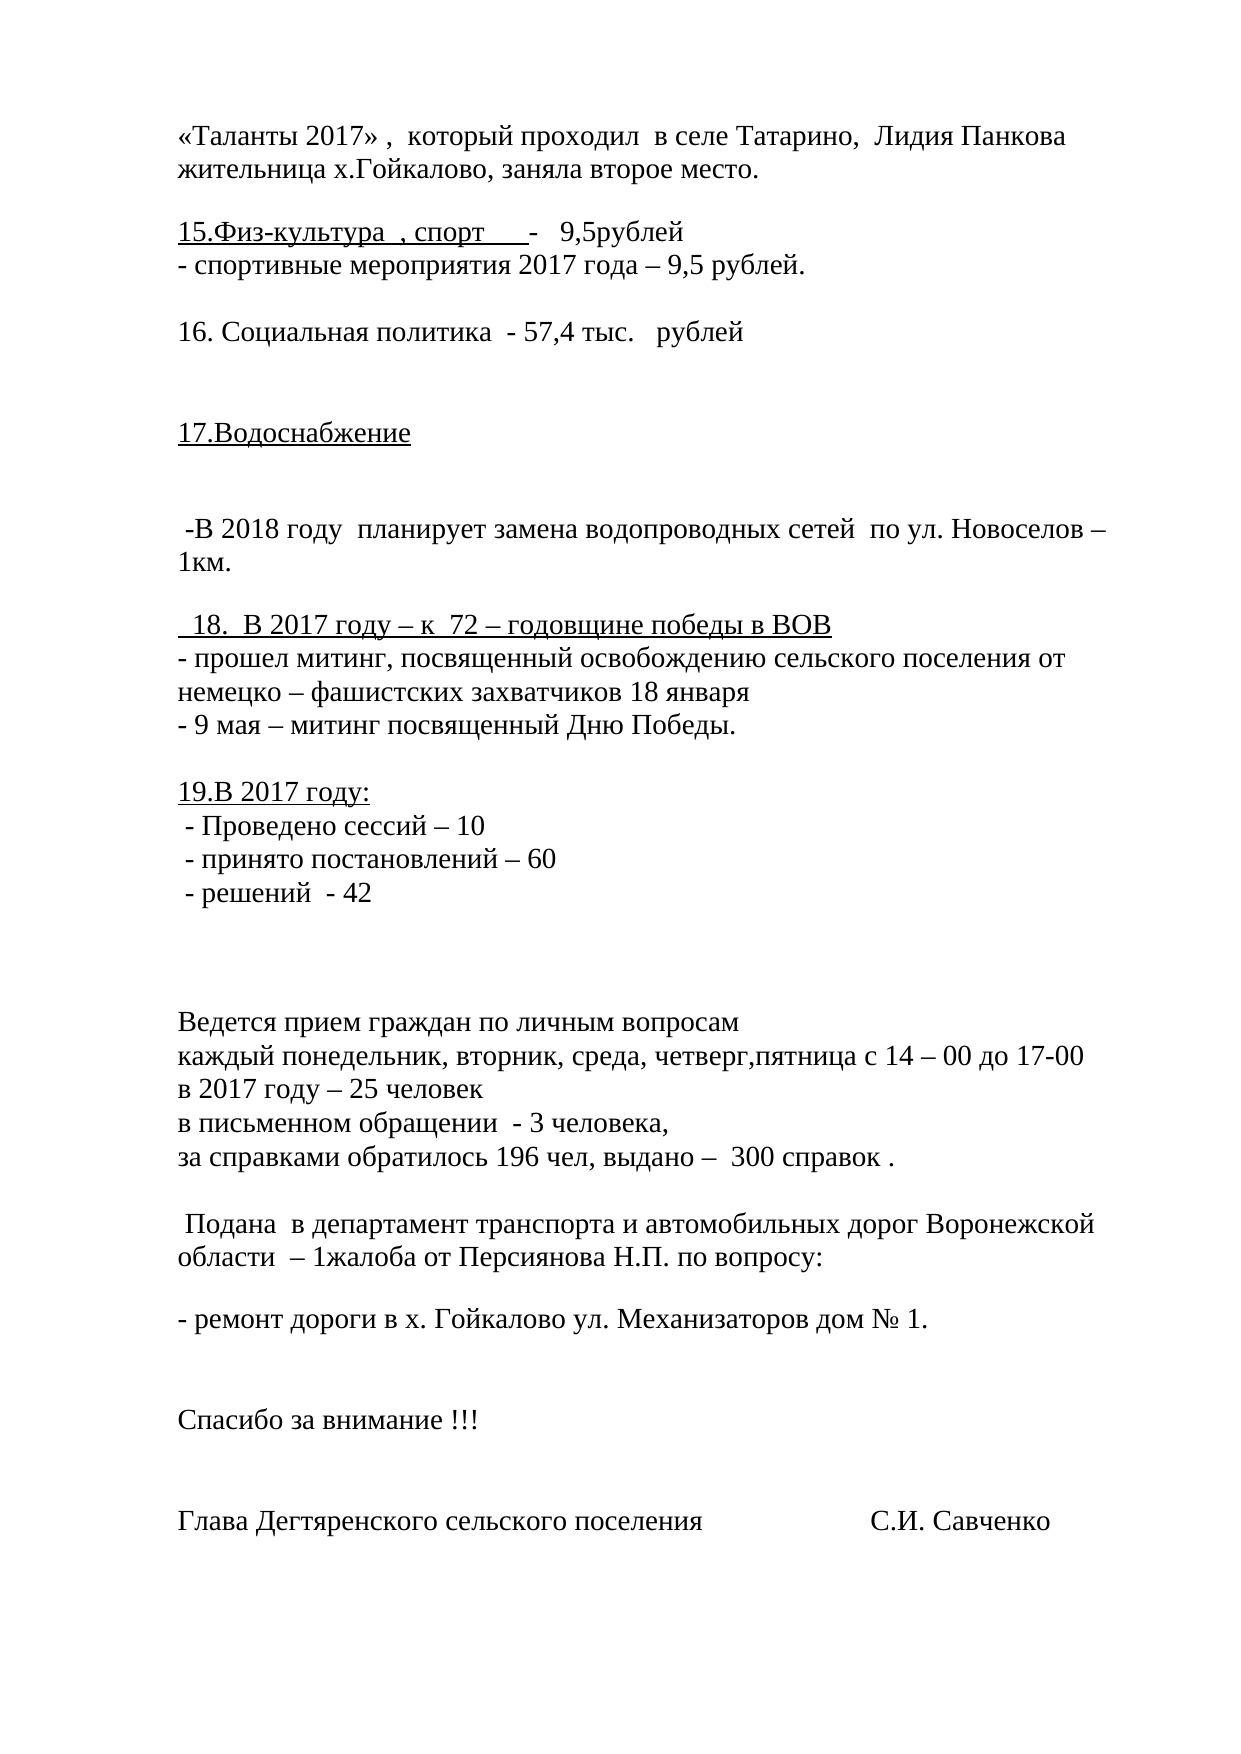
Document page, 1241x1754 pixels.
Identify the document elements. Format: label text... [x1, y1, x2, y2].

text - 9 мая – митинг посвященный Дню Победы. [177, 707, 1152, 741]
text - спортивные мероприятия 2017 года – 9,5 рублей. [177, 247, 1152, 281]
text в 2017 году – 25 человек [177, 1072, 1152, 1105]
text - решений - 42 [177, 875, 1152, 909]
text в письменном обращении - 3 человека, [177, 1105, 1152, 1139]
text - Проведено сессий – 10 [177, 808, 1152, 842]
text Глава Дегтяренского сельского поселения С.И. Савченко [177, 1503, 1152, 1536]
text - принято постановлений – 60 [177, 842, 1152, 875]
text 18. В 2017 году – к 72 – годовщине победы в ВОВ [177, 607, 1152, 640]
text каждый понедельник, вторник, среда, четверг,пятница с 14 – 00 до 17-00 [177, 1038, 1152, 1072]
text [177, 118, 1152, 185]
text Спасибо за внимание !!! [177, 1402, 1152, 1436]
text 16. Социальная политика - 57,4 тыс. рублей [177, 314, 1152, 348]
text - прошел митинг, посвященный освобождению сельского поселения от немецко – фашистских захватчиков 18 января [177, 640, 1152, 707]
text -В 2018 году планирует замена водопроводных сетей по ул. Новоселов – 1км. [177, 511, 1152, 578]
text Ведется прием граждан по личным вопросам [177, 1004, 1152, 1038]
text 19.В 2017 году: [177, 774, 1152, 808]
text за справками обратилось 196 чел, выдано – 300 справок . [177, 1139, 1152, 1172]
text Подана в департамент транспорта и автомобильных дорог Воронежской области – 1жалоба от Персиянова Н.П. по вопросу: [177, 1206, 1152, 1273]
text 17.Водоснабжение [177, 415, 1152, 449]
text - ремонт дороги в х. Гойкалово ул. Механизаторов дом № 1. [177, 1302, 1152, 1335]
text 15.Физ-культура , спорт - 9,5рублей [177, 214, 1152, 247]
